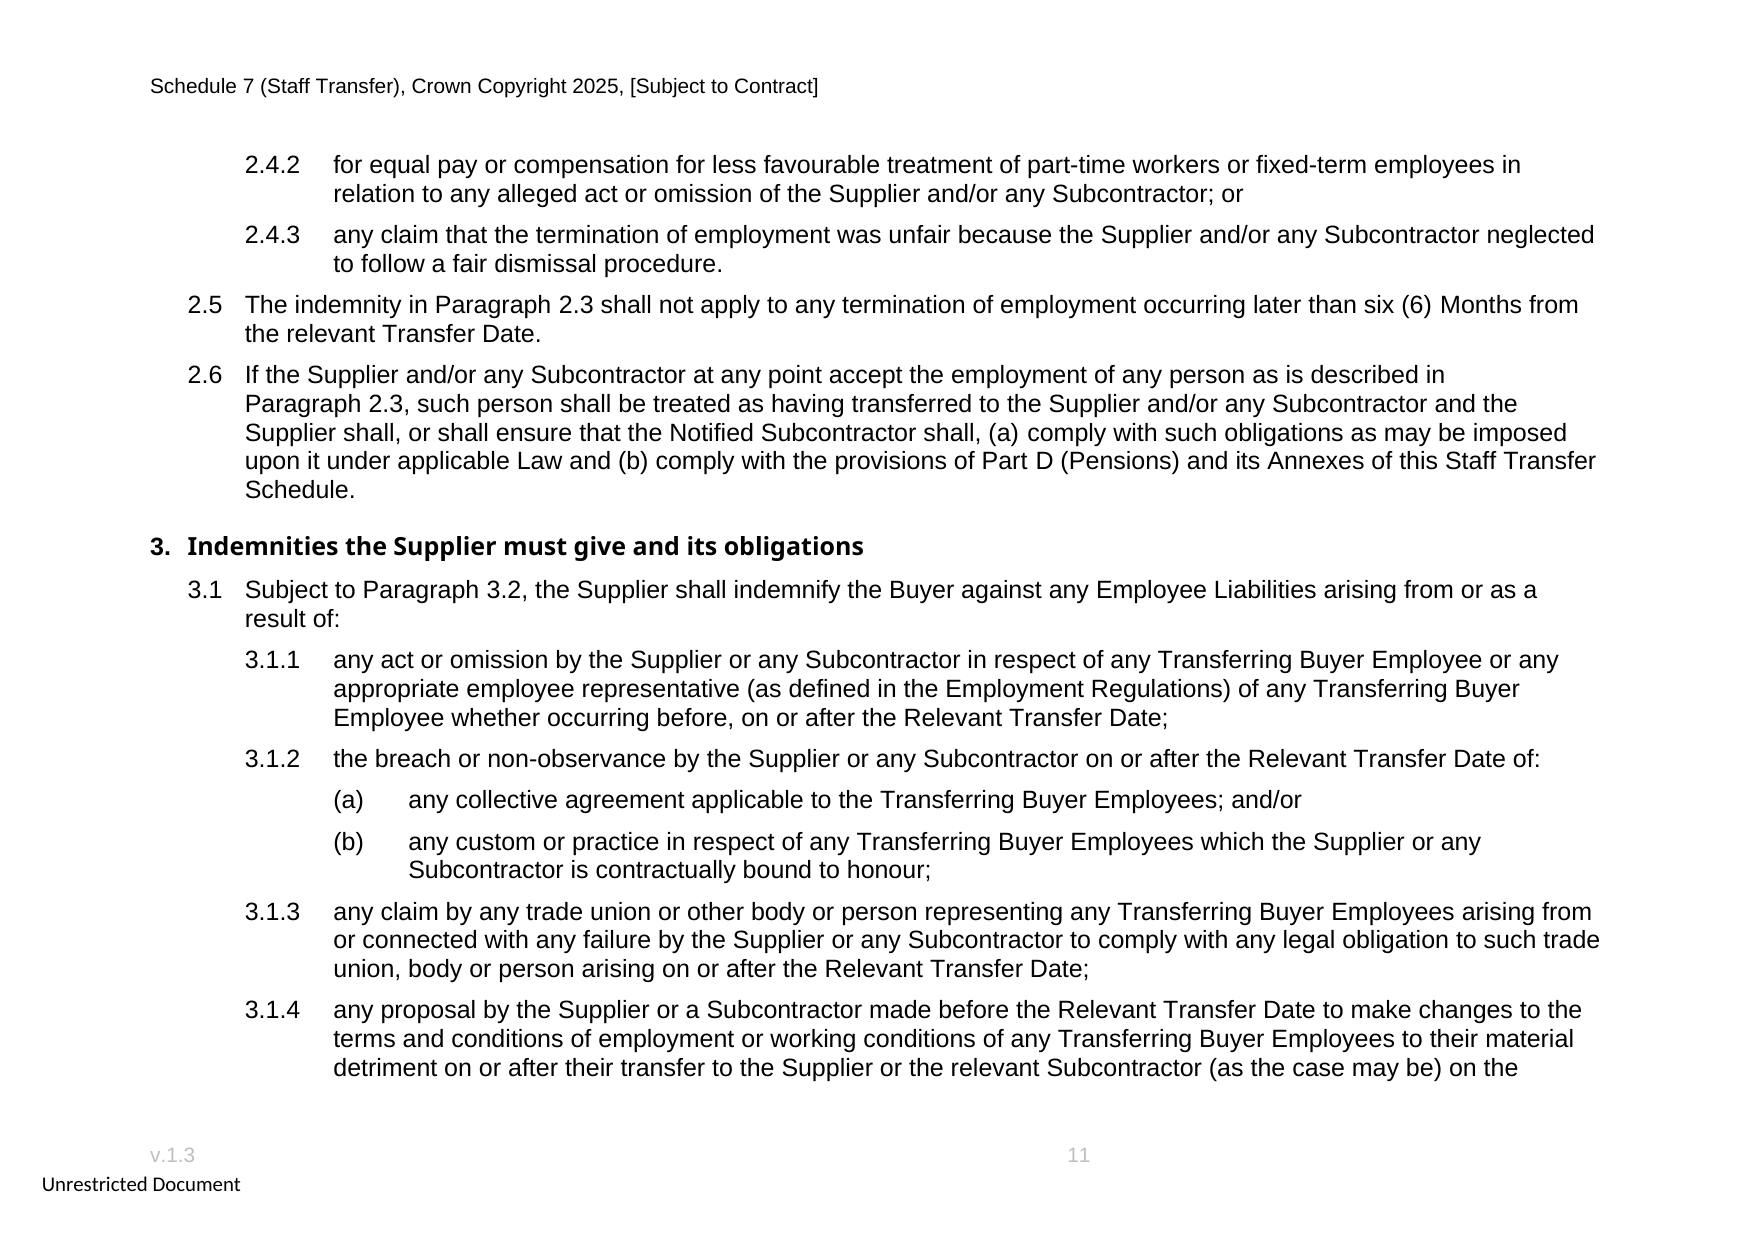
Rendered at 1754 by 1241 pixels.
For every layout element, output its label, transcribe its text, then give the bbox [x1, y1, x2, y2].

text any claim that the termination of employment was unfair because the Supplier and/or any Subcontractor neglected to follow a fair dismissal procedure. [244, 220, 1604, 277]
text Subject to Paragraph 3.2, the Supplier shall indemnify the Buyer against any Employee Liabilities arising from or as a result of: [187, 575, 1604, 633]
text If the Supplier and/or any Subcontractor at any point accept the employment of any person as is described in Paragraph 2.3, such person shall be treated as having transferred to the Supplier and/or any Subcontractor and the Supplier shall, or shall ensure that the Notified Subcontractor shall, (a) comply with such obligations as may be imposed upon it under applicable Law and (b) comply with the provisions of Part D (Pensions) and its Annexes of this Staff Transfer Schedule. [187, 360, 1604, 504]
text any claim by any trade union or other body or person representing any Transferring Buyer Employees arising from or connected with any failure by the Supplier or any Subcontractor to comply with any legal obligation to such trade union, body or person arising on or after the Relevant Transfer Date; [244, 897, 1604, 983]
text any collective agreement applicable to the Transferring Buyer Employees; and/or [333, 785, 1604, 814]
text for equal pay or compensation for less favourable treatment of part-time workers or fixed-term employees in relation to any alleged act or omission of the Supplier and/or any Subcontractor; or [244, 150, 1604, 207]
text any act or omission by the Supplier or any Subcontractor in respect of any Transferring Buyer Employee or any appropriate employee representative (as defined in the Employment Regulations) of any Transferring Buyer Employee whether occurring before, on or after the Relevant Transfer Date; [244, 645, 1604, 732]
text the breach or non-observance by the Supplier or any Subcontractor on or after the Relevant Transfer Date of: [244, 744, 1604, 773]
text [244, 995, 1604, 1082]
subtitle Indemnities the Supplier must give and its obligations [150, 529, 1604, 563]
text any custom or practice in respect of any Transferring Buyer Employees which the Supplier or any Subcontractor is contractually bound to honour; [333, 827, 1604, 884]
text The indemnity in Paragraph 2.3 shall not apply to any termination of employment occurring later than six (6) Months from the relevant Transfer Date. [187, 290, 1604, 347]
